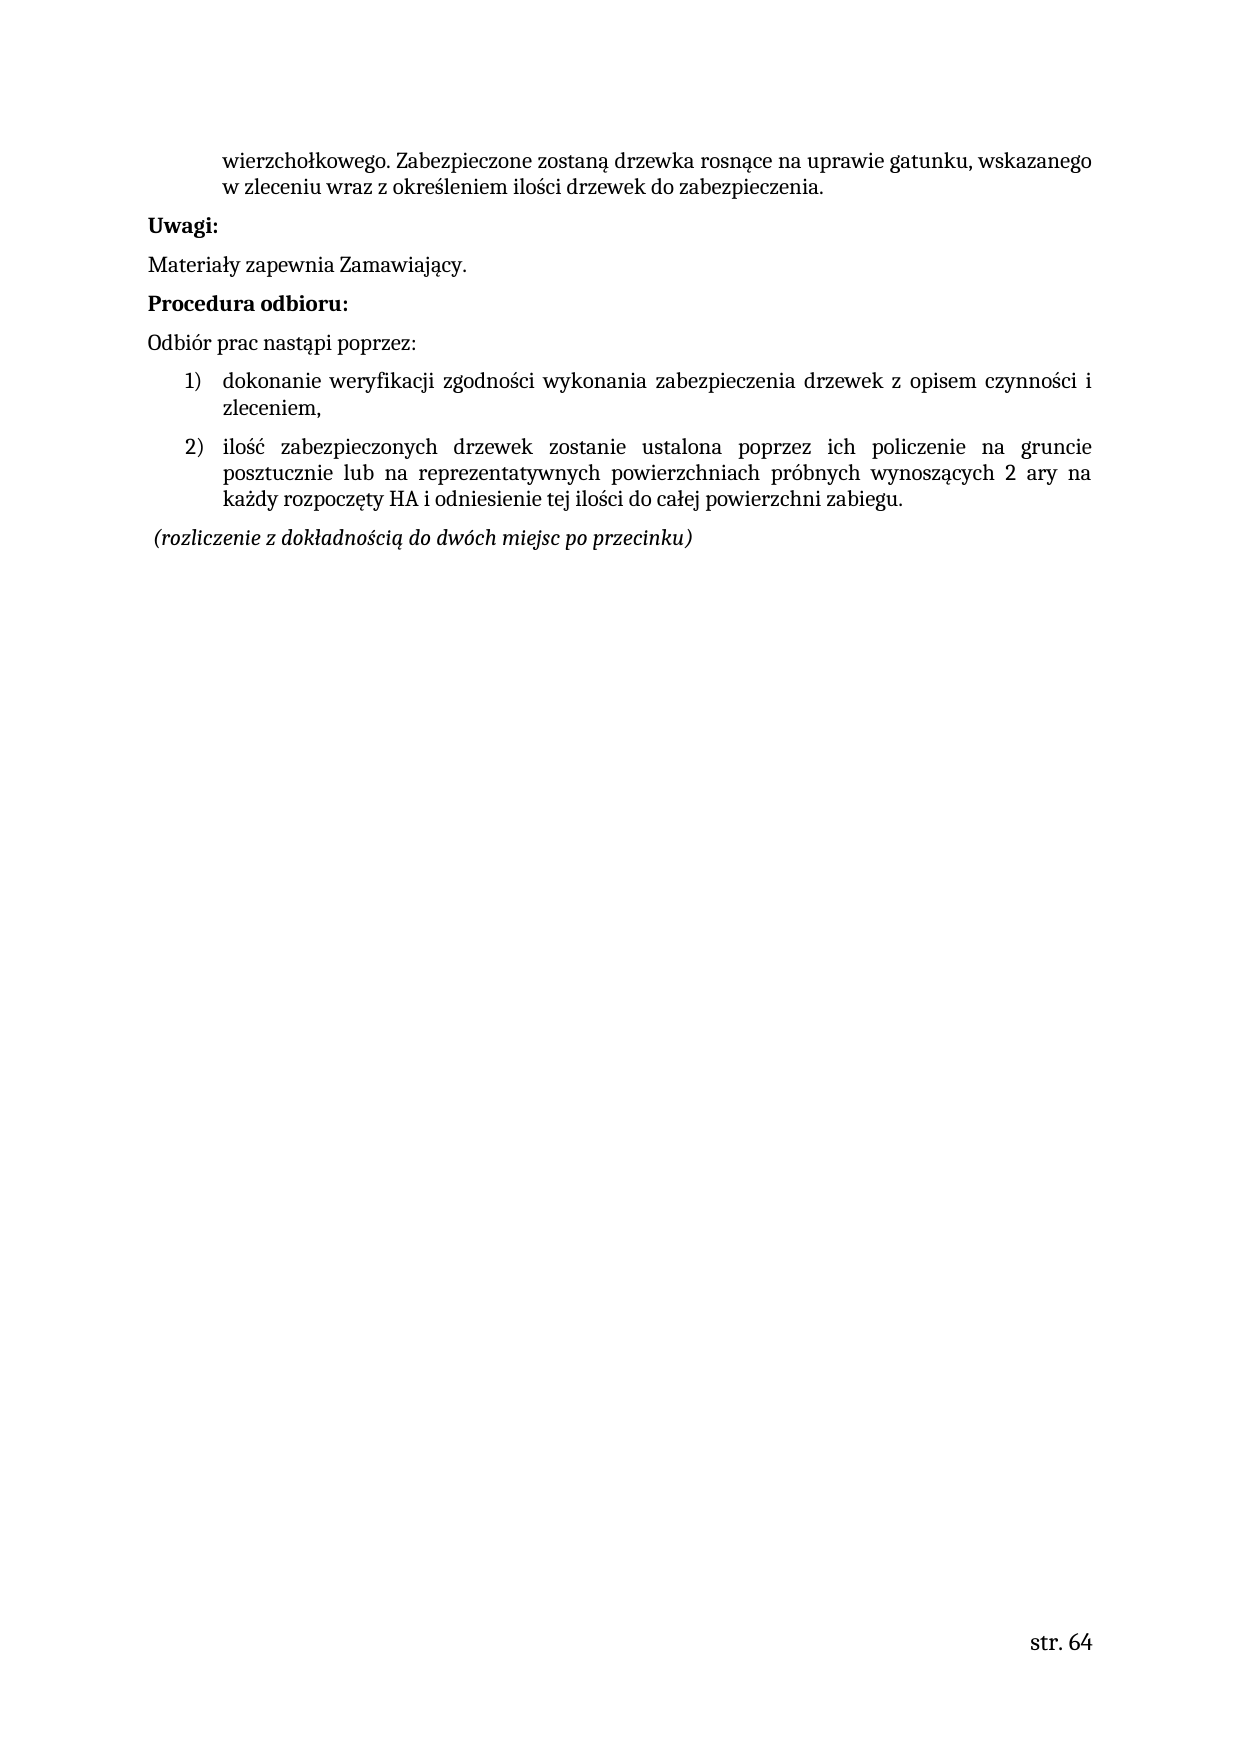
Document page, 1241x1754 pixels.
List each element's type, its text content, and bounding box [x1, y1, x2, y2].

text (rozliczenie z dokładnością do dwóch miejsc po przecinku) [148, 525, 1093, 551]
list ilość zabezpieczonych drzewek zostanie ustalona poprzez ich policzenie na gruncie posztucznie lub na reprezentatywnych powierzchniach próbnych wynoszących 2 ary na każdy rozpoczęty HA i odniesienie tej ilości do całej powierzchni zabiegu. [185, 433, 1093, 512]
text Materiały zapewnia Zamawiający. [148, 252, 1093, 278]
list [185, 148, 1093, 200]
text Uwagi: [148, 213, 1093, 239]
text Procedura odbioru: [148, 291, 1093, 317]
list dokonanie weryfikacji zgodności wykonania zabezpieczenia drzewek z opisem czynności i zleceniem, [185, 368, 1093, 421]
text Odbiór prac nastąpi poprzez: [148, 329, 1093, 356]
